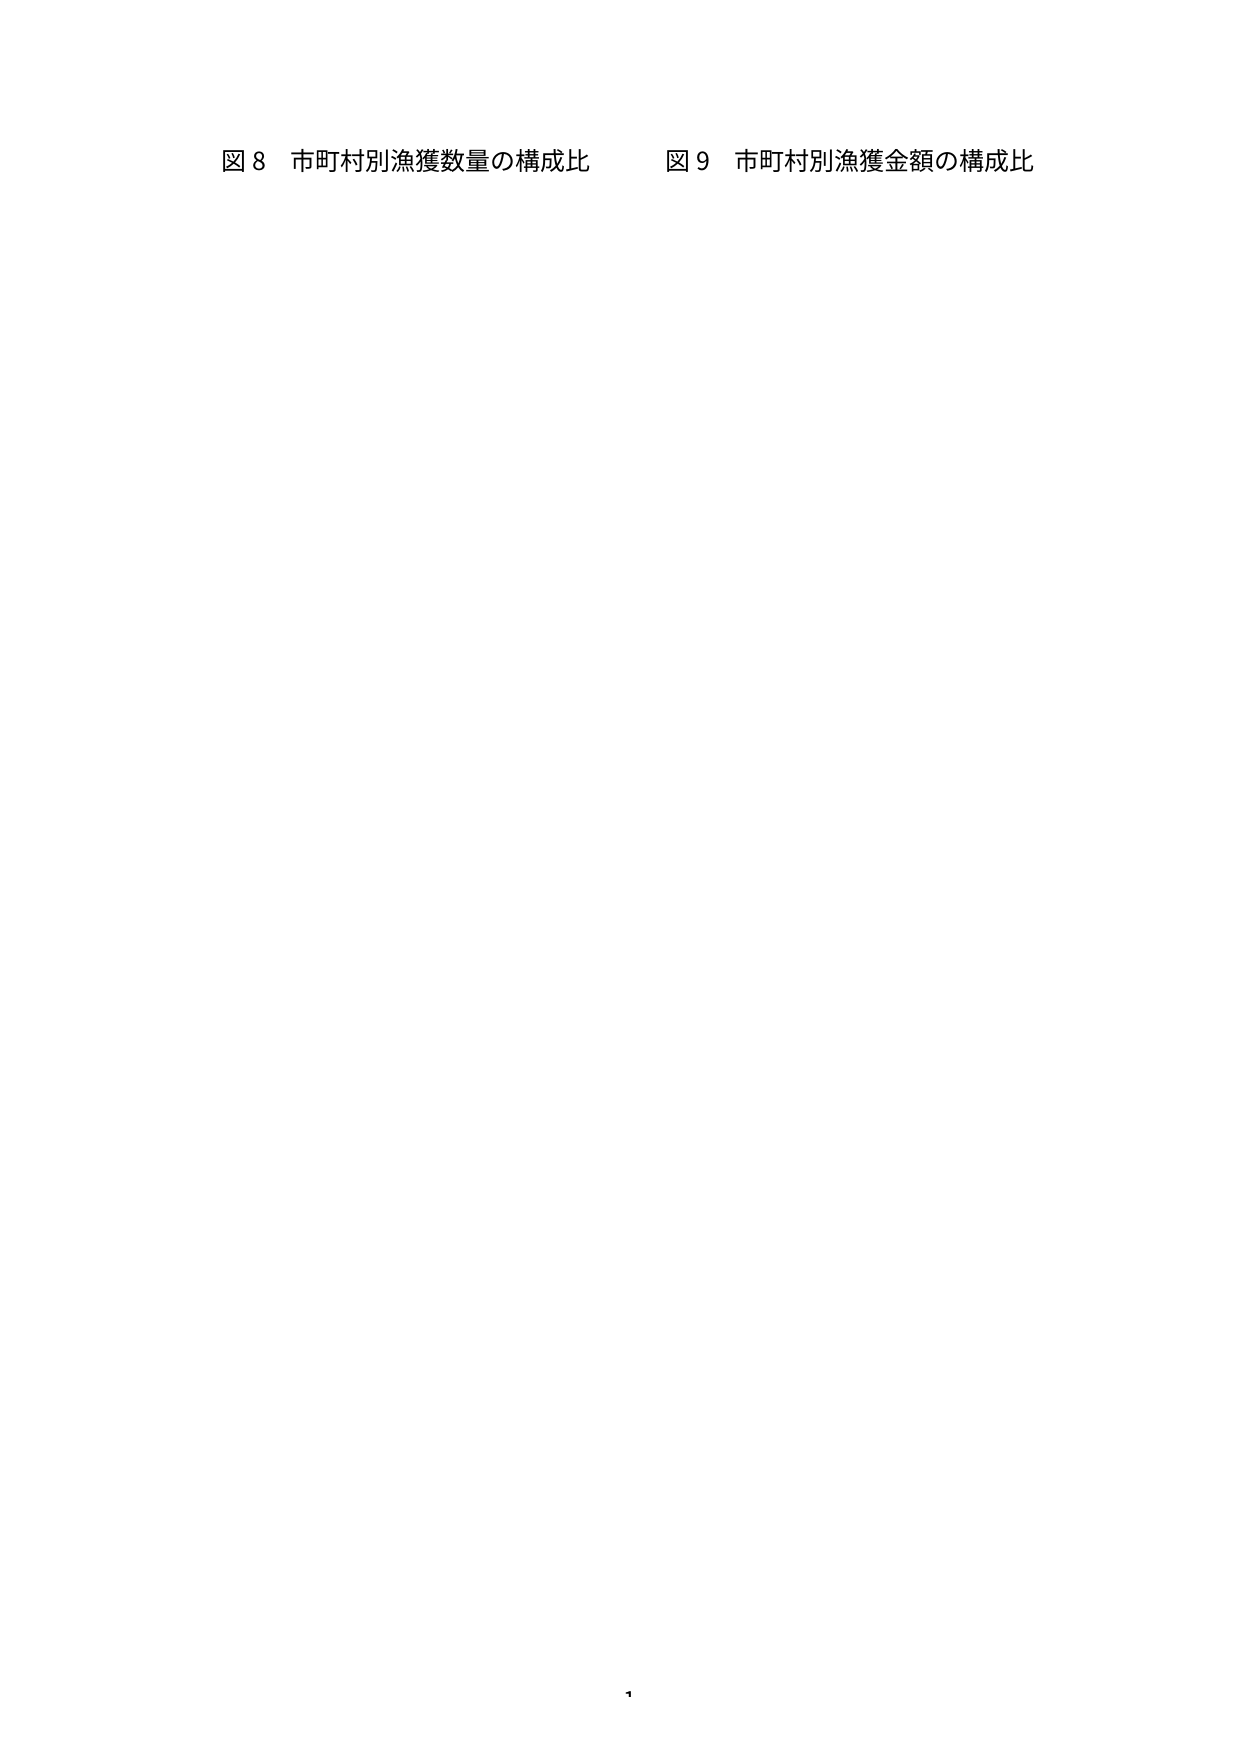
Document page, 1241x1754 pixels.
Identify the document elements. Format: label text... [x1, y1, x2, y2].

text 図 8 市町村別漁獲数量の構成比 図 9 市町村別漁獲金額の構成比 [221, 142, 1092, 178]
